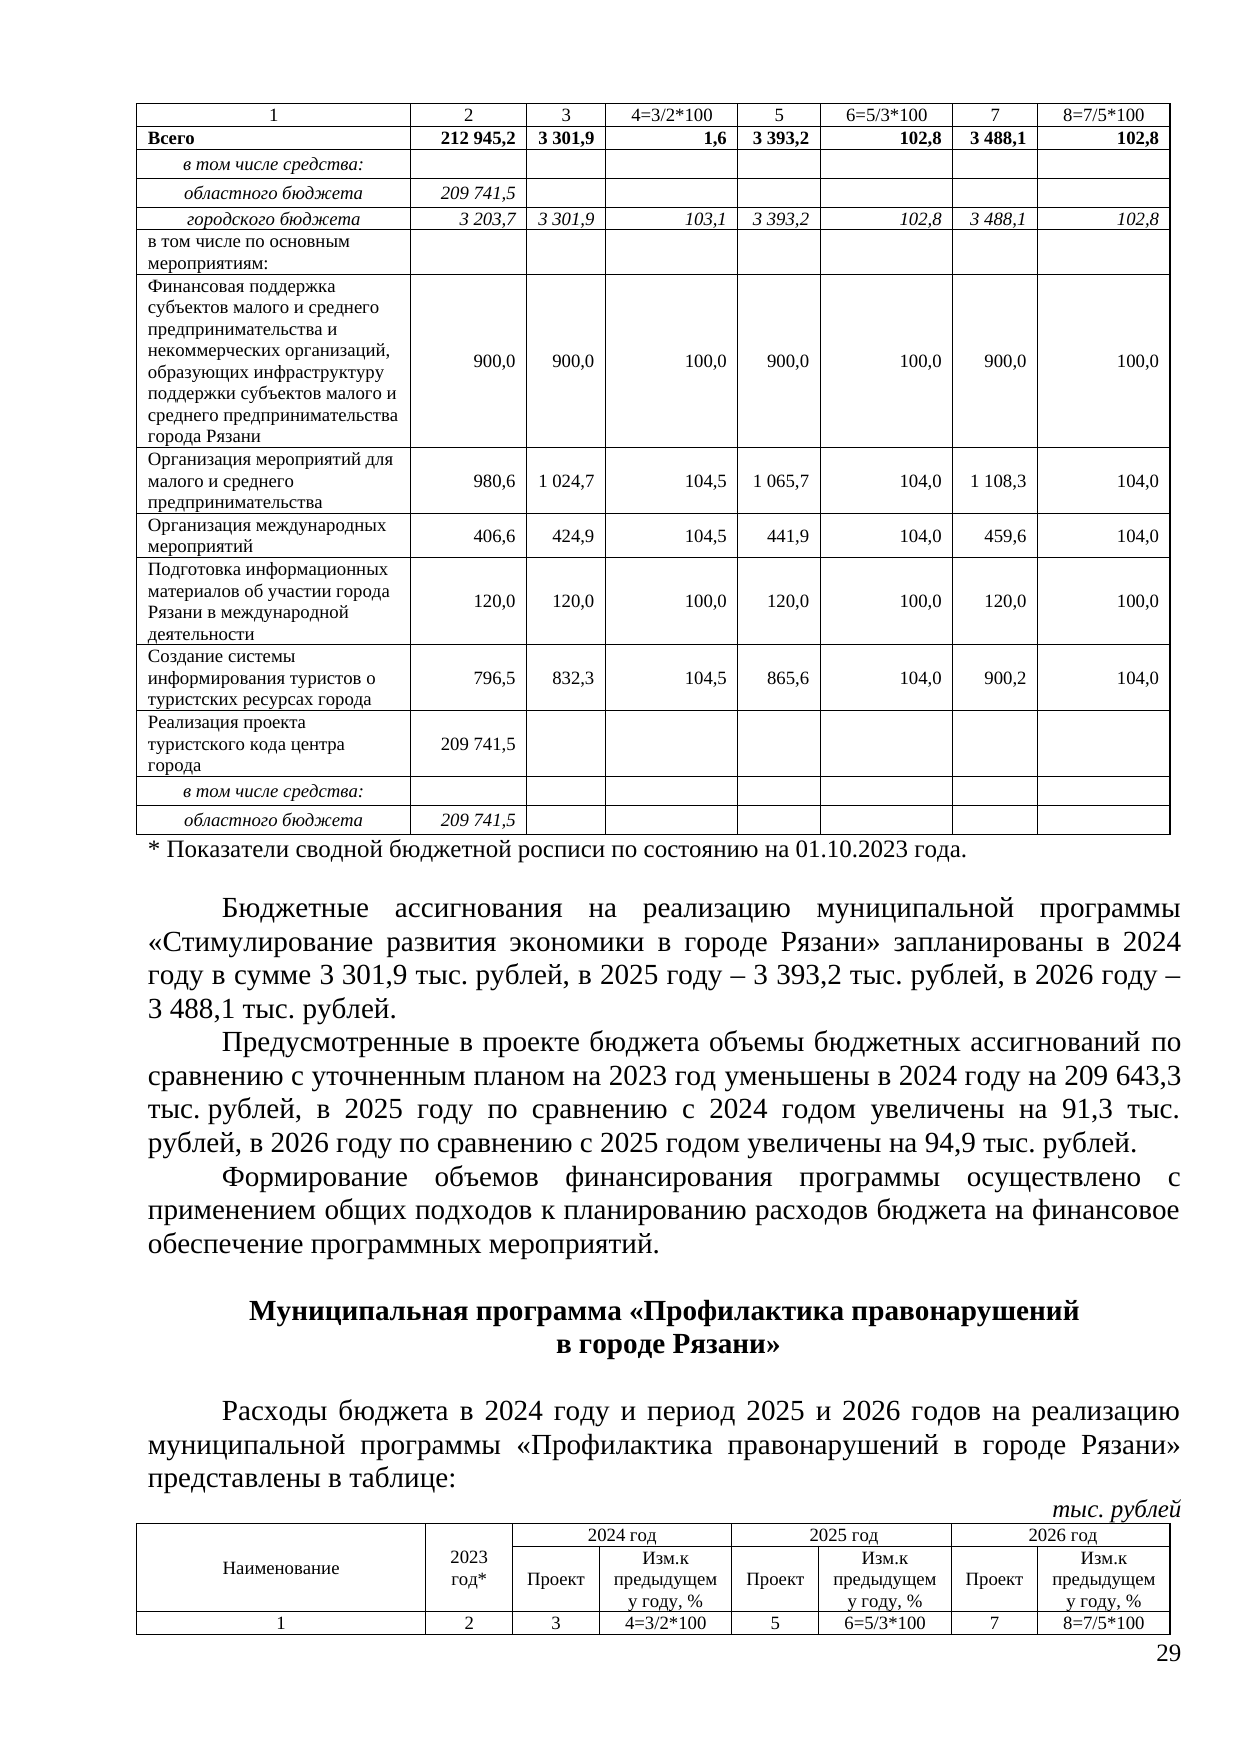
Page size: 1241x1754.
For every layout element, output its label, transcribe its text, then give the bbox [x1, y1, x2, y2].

table_cell [411, 777, 526, 805]
table_header 2024 год [513, 1524, 731, 1546]
table_cell 900,0 [527, 275, 605, 447]
table_cell [411, 150, 526, 178]
table_cell [606, 711, 737, 776]
table_cell 441,9 [738, 514, 820, 557]
table_cell 1 108,3 [953, 448, 1037, 513]
table_cell [821, 150, 952, 178]
table_header 2023 год* [426, 1524, 512, 1611]
table_cell 120,0 [411, 558, 526, 644]
table_cell [527, 179, 605, 207]
table_cell 212 945,2 [411, 127, 526, 148]
table_cell 5 [732, 1612, 818, 1634]
table_cell [527, 150, 605, 178]
table_cell 3 [513, 1612, 599, 1634]
table_cell [527, 230, 605, 273]
table_cell [738, 711, 820, 776]
table_cell 2 [426, 1612, 512, 1634]
table_cell 424,9 [527, 514, 605, 557]
table_cell Изм.к предыдущему году, % [600, 1547, 731, 1611]
table_cell 8=7/5*100 [1038, 1612, 1169, 1634]
table_cell [821, 230, 952, 273]
table_cell 3 203,7 [411, 208, 526, 229]
table_cell Изм.к предыдущему году, % [1038, 1547, 1169, 1611]
table_cell [1038, 230, 1169, 273]
table_cell [738, 806, 820, 834]
table_cell [821, 806, 952, 834]
text тыс. рублей [369, 1494, 1181, 1523]
table_cell 900,0 [953, 275, 1037, 447]
table_cell Реализация проекта туристского кода центра города [137, 711, 410, 776]
table_cell 120,0 [738, 558, 820, 644]
table_cell 104,0 [1038, 448, 1169, 513]
table_cell 209 741,5 [411, 806, 526, 834]
table_cell 1 024,7 [527, 448, 605, 513]
table_cell 900,0 [738, 275, 820, 447]
table_cell 3 [527, 104, 605, 126]
table_cell 209 741,5 [411, 179, 526, 207]
table_cell 6=5/3*100 [821, 104, 952, 126]
table_cell 3 488,1 [953, 208, 1037, 229]
table_header Наименование [137, 1524, 425, 1611]
table_cell [1038, 179, 1169, 207]
table_cell [1038, 711, 1169, 776]
table_cell 102,8 [821, 208, 952, 229]
table_cell 865,6 [738, 645, 820, 710]
table_header 2025 год [732, 1524, 951, 1546]
table_cell 209 741,5 [411, 711, 526, 776]
table_cell 104,5 [606, 645, 737, 710]
table_cell 103,1 [606, 208, 737, 229]
table_cell [738, 777, 820, 805]
table_cell 104,0 [1038, 645, 1169, 710]
table_cell 104,0 [821, 645, 952, 710]
table_cell [1038, 806, 1169, 834]
table_cell [606, 230, 737, 273]
table_cell 100,0 [821, 558, 952, 644]
table_cell 832,3 [527, 645, 605, 710]
text Бюджетные ассигнования на реализацию муниципальной программы «Стимулирование развития экономики в городе Рязани» запланированы в 2024 году в сумме 3 301,9 тыс. рублей, в 2025 году – 3 393,2 тыс. рублей, в 2026 году – 3 488,1 тыс. рублей. [148, 890, 1181, 1024]
table_cell 104,0 [1038, 514, 1169, 557]
table_cell [527, 777, 605, 805]
text Муниципальная программа «Профилактика правонарушений [148, 1293, 1181, 1326]
table_cell 100,0 [1038, 275, 1169, 447]
table_cell 3 301,9 [527, 127, 605, 148]
table_cell [953, 230, 1037, 273]
table_cell 406,6 [411, 514, 526, 557]
table_cell [606, 777, 737, 805]
table_cell [738, 150, 820, 178]
table_cell 1 [137, 104, 410, 126]
table_cell 104,5 [606, 448, 737, 513]
text Предусмотренные в проекте бюджета объемы бюджетных ассигнований по сравнению с уточненным планом на 2023 год уменьшены в 2024 году на 209 643,3 тыс. рублей, в 2025 году по сравнению с 2024 годом увеличены на 91,3 тыс. рублей, в 2026 году по сравнению с 2025 годом увеличены на 94,9 тыс. рублей. [148, 1024, 1181, 1159]
table_cell Создание системы информирования туристов о туристских ресурсах города [137, 645, 410, 710]
table_cell Проект [513, 1547, 599, 1611]
table_cell 104,0 [821, 448, 952, 513]
table_cell областного бюджета [137, 806, 410, 834]
table_cell 7 [953, 104, 1037, 126]
table_cell [1038, 150, 1169, 178]
table_cell областного бюджета [137, 179, 410, 207]
table_cell [821, 179, 952, 207]
table_cell Организация международных мероприятий [137, 514, 410, 557]
table_cell 100,0 [821, 275, 952, 447]
table_cell 2 [411, 104, 526, 126]
table_cell 100,0 [606, 558, 737, 644]
table_cell 100,0 [1038, 558, 1169, 644]
table_cell 7 [952, 1612, 1037, 1634]
table_cell 6=5/3*100 [819, 1612, 951, 1634]
table_cell 1 065,7 [738, 448, 820, 513]
table_cell [606, 150, 737, 178]
table_cell 3 488,1 [953, 127, 1037, 148]
table_cell Проект [732, 1547, 818, 1611]
table_cell 459,6 [953, 514, 1037, 557]
table_cell 1,6 [606, 127, 737, 148]
table_cell в том числе средства: [137, 150, 410, 178]
table_cell 980,6 [411, 448, 526, 513]
table_cell Проект [952, 1547, 1037, 1611]
table_cell городского бюджета [137, 208, 410, 229]
table_cell 102,8 [1038, 127, 1169, 148]
text * Показатели сводной бюджетной росписи по состоянию на 01.10.2023 года. [148, 835, 1181, 863]
table_cell 3 393,2 [738, 127, 820, 148]
table_cell 104,0 [821, 514, 952, 557]
table_cell [411, 230, 526, 273]
table_cell 102,8 [1038, 208, 1169, 229]
table_cell [953, 711, 1037, 776]
table_cell [527, 806, 605, 834]
table_cell Всего [137, 127, 410, 148]
table_cell [821, 777, 952, 805]
table_cell [527, 711, 605, 776]
table_cell 1 [137, 1612, 425, 1634]
table_cell [821, 711, 952, 776]
table_cell [606, 806, 737, 834]
table_cell [953, 179, 1037, 207]
table_cell Организация мероприятий для малого и среднего предпринимательства [137, 448, 410, 513]
text Расходы бюджета в 2024 году и период 2025 и 2026 годов на реализацию муниципальной программы «Профилактика правонарушений в городе Рязани» представлены в таблице: [148, 1393, 1181, 1494]
table_cell 900,0 [411, 275, 526, 447]
table_header 2026 год [952, 1524, 1169, 1546]
table_cell 104,5 [606, 514, 737, 557]
table_cell в том числе средства: [137, 777, 410, 805]
table_cell 4=3/2*100 [600, 1612, 731, 1634]
table_cell 100,0 [606, 275, 737, 447]
table_cell 8=7/5*100 [1038, 104, 1169, 126]
table_cell [738, 179, 820, 207]
table_cell [738, 230, 820, 273]
table_cell [953, 806, 1037, 834]
table_cell 102,8 [821, 127, 952, 148]
table_cell 3 393,2 [738, 208, 820, 229]
table_cell в том числе по основным мероприятиям: [137, 230, 410, 273]
table_cell 3 301,9 [527, 208, 605, 229]
table_cell 5 [738, 104, 820, 126]
table_cell [953, 150, 1037, 178]
table_cell 120,0 [527, 558, 605, 644]
table_cell Финансовая поддержка субъектов малого и среднего предпринимательства и некоммерческих организаций, образующих инфраструктуру поддержки субъектов малого и среднего предпринимательства города Рязани [137, 275, 410, 447]
table_cell 796,5 [411, 645, 526, 710]
table_cell Изм.к предыдущему году, % [819, 1547, 951, 1611]
table_cell 4=3/2*100 [606, 104, 737, 126]
table_cell [606, 179, 737, 207]
text в городе Рязани» [148, 1326, 1181, 1360]
text Формирование объемов финансирования программы осуществлено с применением общих подходов к планированию расходов бюджета на финансовое обеспечение программных мероприятий. [148, 1159, 1181, 1259]
table_cell [1038, 777, 1169, 805]
table_cell Подготовка информационных материалов об участии города Рязани в международной деятельности [137, 558, 410, 644]
table_cell 900,2 [953, 645, 1037, 710]
table_cell [953, 777, 1037, 805]
table_cell 120,0 [953, 558, 1037, 644]
